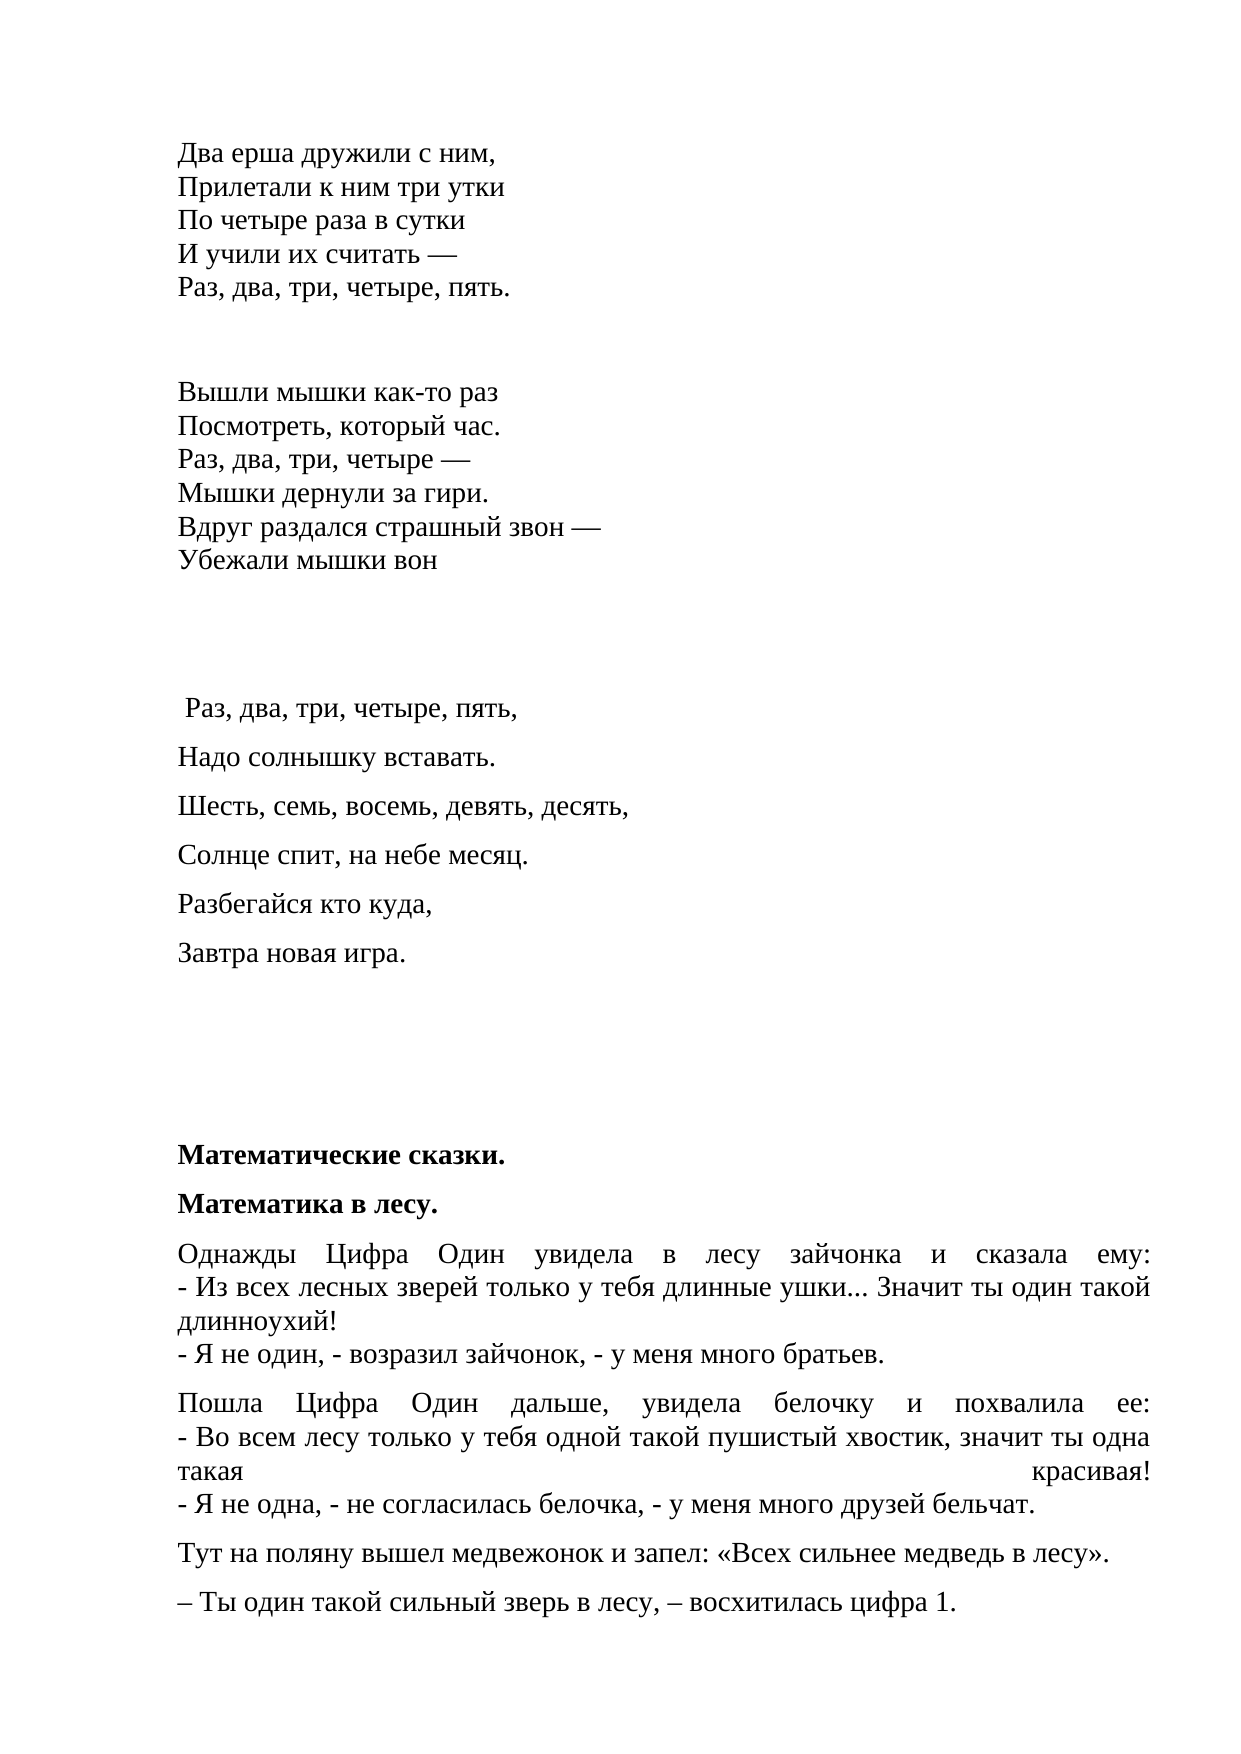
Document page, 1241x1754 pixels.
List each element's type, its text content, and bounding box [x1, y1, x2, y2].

text Тут на поляну вышел медвежонок и запел: «Всех сильнее медведь в лесу». [177, 1535, 1152, 1569]
text Математика в лесу. [177, 1187, 1152, 1220]
text Пошла Цифра Один дальше, увидела белочку и похвалила ее: - Во всем лесу только у тебя одной такой пушистый хвостик, значит ты одна такая красивая! - Я не одна, - не согласилась белочка, - у меня много друзей бельчат. [177, 1386, 1152, 1520]
table_cell Вышли мышки как-то раз Посмотреть, который час. Раз, два, три, четыре — Мышки дернули за гири. Вдруг раздался страшный звон — Убежали мышки вон Раз, два, три, четыре, пять, Надо солнышку вставать. Шесть, семь, восемь, девять, десять, Солнце спит, на небе месяц. Разбегайся кто куда, Завтра новая игра. [176, 358, 661, 1122]
text – Ты один такой сильный зверь в лесу, – восхитилась цифра 1. [177, 1584, 1152, 1618]
text Математические сказки. [177, 1137, 1152, 1171]
text Однажды Цифра Один увидела в лесу зайчонка и сказала ему: - Из всех лесных зверей только у тебя длинные ушки... Значит ты один такой длинноухий! - Я не один, - возразил зайчонок, - у меня много братьев. [177, 1236, 1152, 1370]
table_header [176, 118, 661, 357]
